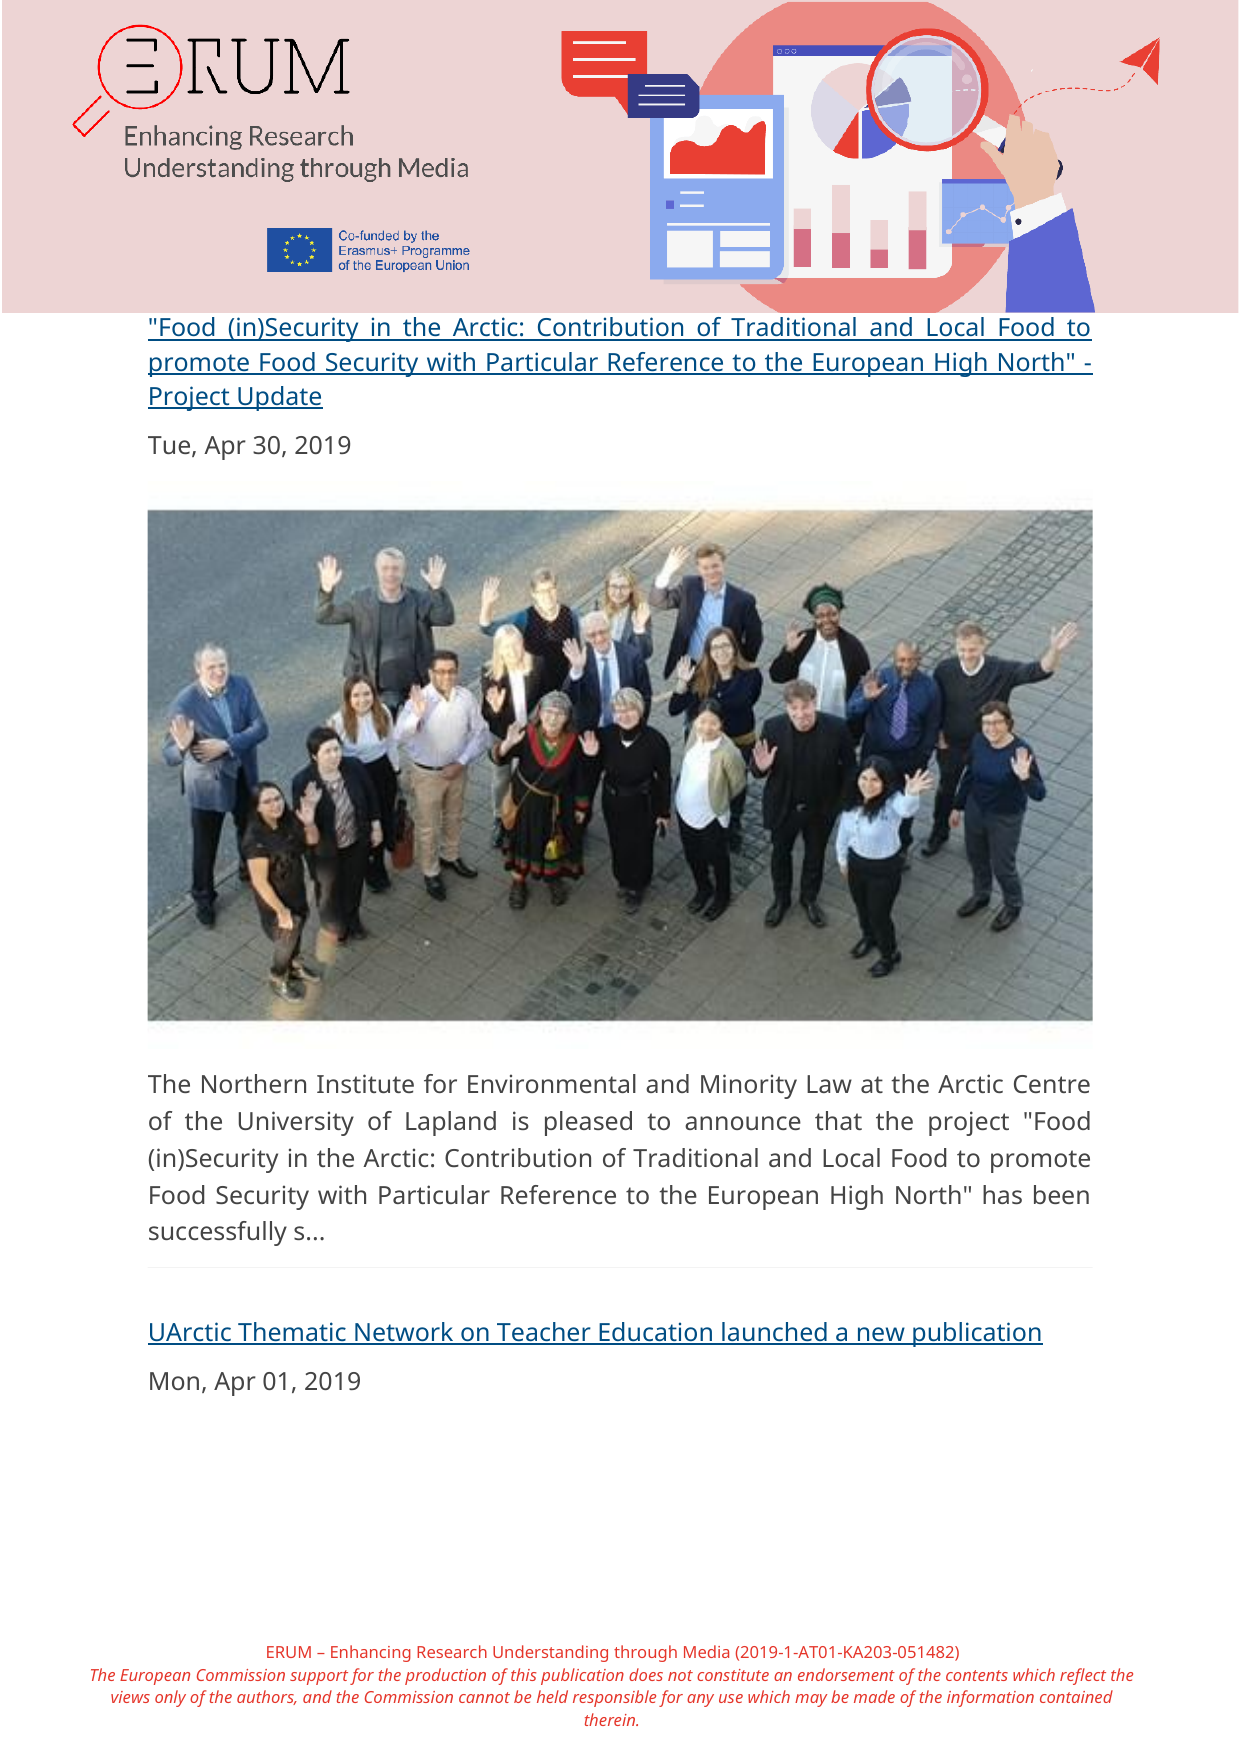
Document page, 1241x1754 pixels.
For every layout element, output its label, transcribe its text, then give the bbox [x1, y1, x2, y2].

text Tue, Apr 30, 2019 [148, 428, 1093, 462]
picture [0, 0, 1241, 313]
subtitle UArctic Thematic Network on Teacher Education launched a new publication [148, 1314, 1093, 1348]
subtitle "Food (in)Security in the Arctic: Contribution of Traditional and Local Food to promote Food Security with Particular Reference to the European High North" - Project Update [148, 375, 1093, 412]
text The Northern Institute for Environmental and Minority Law at the Arctic Centre of the University of Lapland is pleased to announce that the project "Food (in)Security in the Arctic: Contribution of Traditional and Local Food to promote Food Security with Particular Reference to the European High North" has been successfully s... [148, 1067, 1093, 1248]
text Mon, Apr 01, 2019 [148, 1364, 1093, 1398]
picture [147, 481, 1093, 1049]
subtitle "Food (in)Security in the Arctic: Contribution of Traditional and Local Food to promote Food Security with Particular Reference to the European High North" - Project Update [148, 310, 1093, 373]
